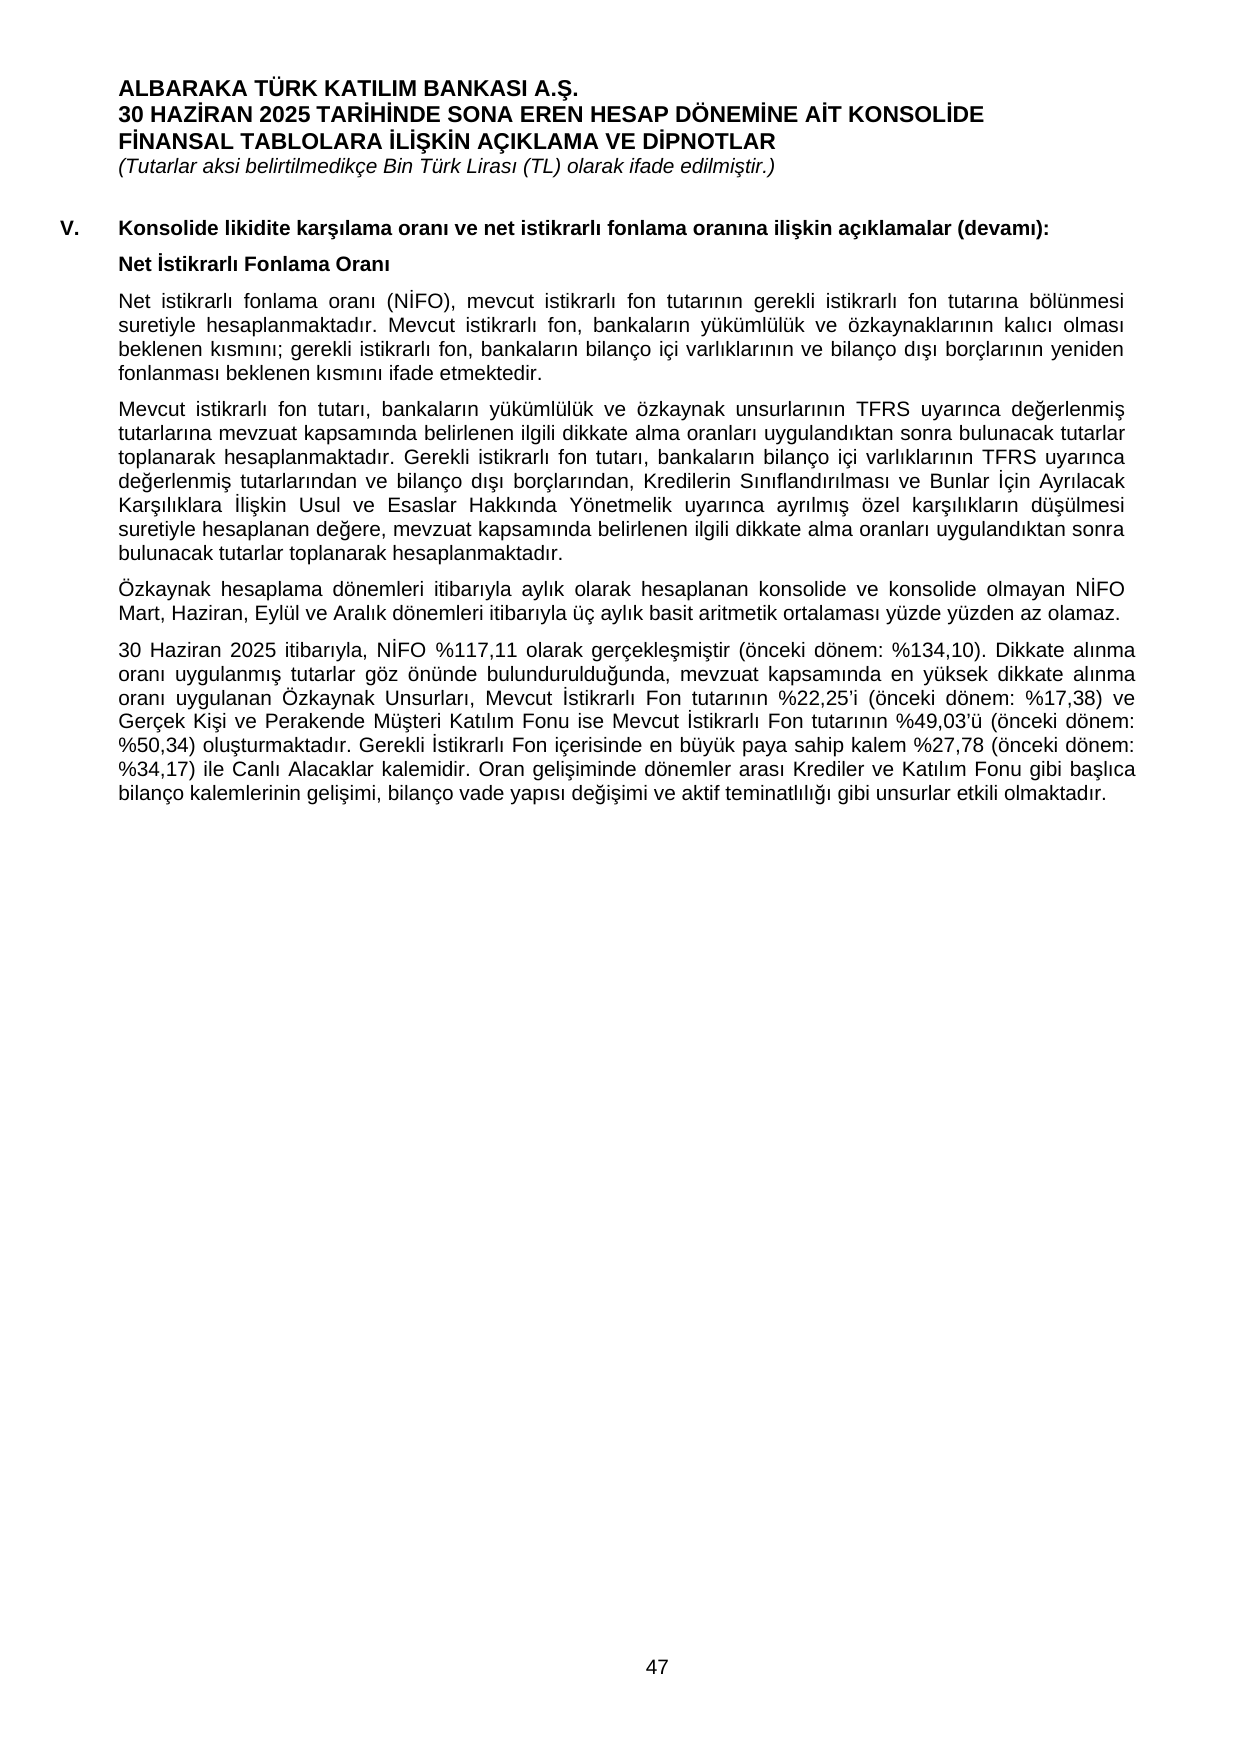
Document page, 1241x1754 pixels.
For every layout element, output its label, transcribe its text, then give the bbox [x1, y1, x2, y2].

text Mevcut istikrarlı fon tutarı, bankaların yükümlülük ve özkaynak unsurlarının TFRS uyarınca değerlenmiş tutarlarına mevzuat kapsamında belirlenen ilgili dikkate alma oranları uygulandıktan sonra bulunacak tutarlar toplanarak hesaplanmaktadır. Gerekli istikrarlı fon tutarı, bankaların bilanço içi varlıklarının TFRS uyarınca değerlenmiş tutarlarından ve bilanço dışı borçlarından, Kredilerin Sınıflandırılması ve Bunlar İçin Ayrılacak Karşılıklara İlişkin Usul ve Esaslar Hakkında Yönetmelik uyarınca ayrılmış özel karşılıkların düşülmesi suretiyle hesaplanan değere, mevzuat kapsamında belirlenen ilgili dikkate alma oranları uygulandıktan sonra bulunacak tutarlar toplanarak hesaplanmaktadır. [118, 397, 1126, 564]
text 30 Haziran 2025 itibarıyla, NİFO %117,11 olarak gerçekleşmiştir (önceki dönem: %134,10). Dikkate alınma oranı uygulanmış tutarlar göz önünde bulundurulduğunda, mevzuat kapsamında en yüksek dikkate alınma oranı uygulanan Özkaynak Unsurları, Mevcut İstikrarlı Fon tutarının %22,25’i (önceki dönem: %17,38) ve Gerçek Kişi ve Perakende Müşteri Katılım Fonu ise Mevcut İstikrarlı Fon tutarının %49,03’ü (önceki dönem: %50,34) oluşturmaktadır. Gerekli İstikrarlı Fon içerisinde en büyük paya sahip kalem %27,78 (önceki dönem: %34,17) ile Canlı Alacaklar kalemidir. Oran gelişiminde dönemler arası Krediler ve Katılım Fonu gibi başlıca bilanço kalemlerinin gelişimi, bilanço vade yapısı değişimi ve aktif teminatlılığı gibi unsurlar etkili olmaktadır. [118, 637, 1137, 805]
text Net İstikrarlı Fonlama Oranı [118, 252, 1126, 276]
text Özkaynak hesaplama dönemleri itibarıyla aylık olarak hesaplanan konsolide ve konsolide olmayan NİFO Mart, Haziran, Eylül ve Aralık dönemleri itibarıyla üç aylık basit aritmetik ortalaması yüzde yüzden az olamaz. [118, 577, 1126, 625]
text V. Konsolide likidite karşılama oranı ve net istikrarlı fonlama oranına ilişkin açıklamalar (devamı): [60, 216, 1137, 239]
text Net istikrarlı fonlama oranı (NİFO), mevcut istikrarlı fon tutarının gerekli istikrarlı fon tutarına bölünmesi suretiyle hesaplanmaktadır. Mevcut istikrarlı fon, bankaların yükümlülük ve özkaynaklarının kalıcı olması beklenen kısmını; gerekli istikrarlı fon, bankaların bilanço içi varlıklarının ve bilanço dışı borçlarının yeniden fonlanması beklenen kısmını ifade etmektedir. [118, 288, 1126, 384]
